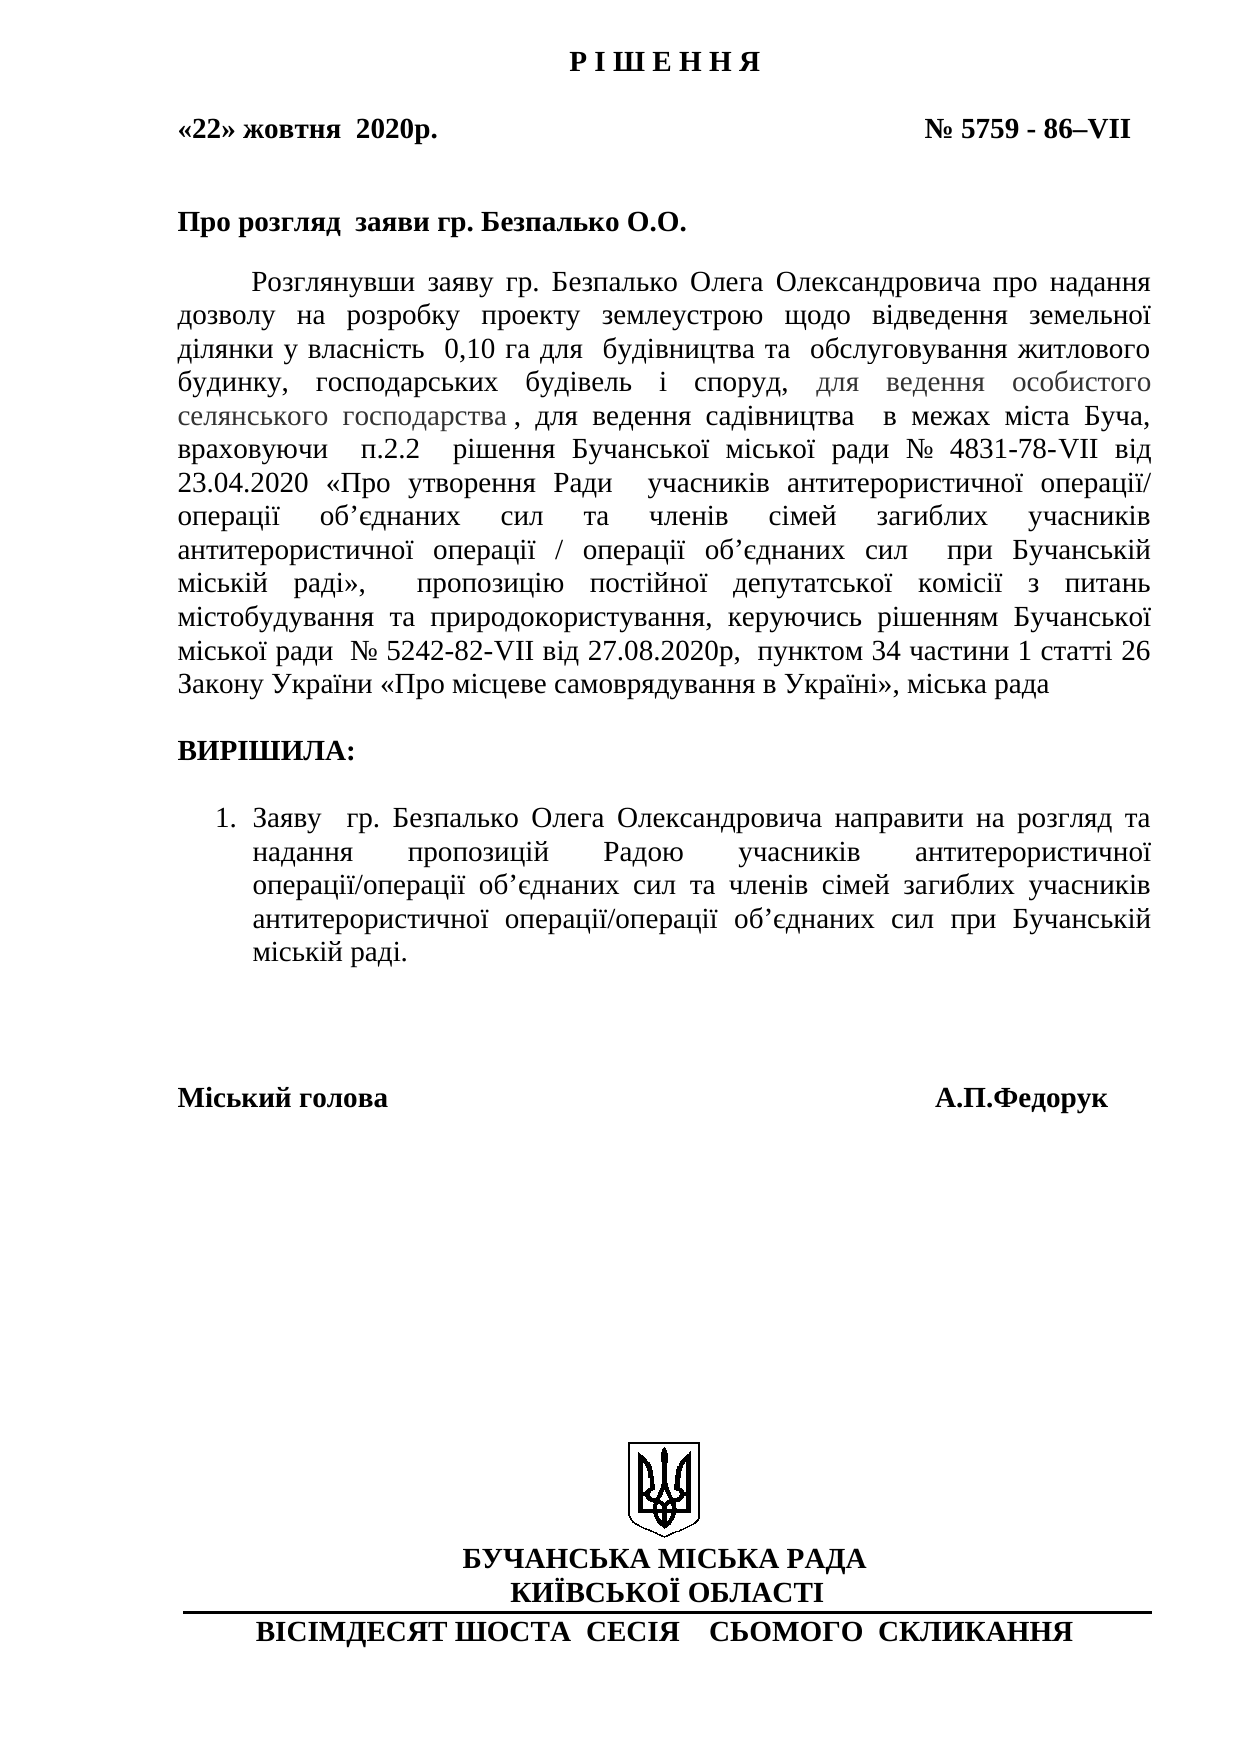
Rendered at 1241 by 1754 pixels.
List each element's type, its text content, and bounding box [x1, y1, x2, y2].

text Р І Ш Е Н Н Я [177, 44, 1152, 78]
text ВИРІШИЛА: [177, 733, 1152, 767]
text ВІСІМДЕСЯТ ШОСТА СЕСІЯ СЬОМОГО СКЛИКАННЯ [177, 1614, 1152, 1647]
text Міський голова А.П.Федорук [177, 1081, 1152, 1114]
list Заяву гр. Безпалько Олега Олександровича направити на розгляд та надання пропозицій Радою учасників антитерористичної операції/операції об’єднаних сил та членів сімей загиблих учасників антитерористичної операції/операції об’єднаних сил при Бучанській міській раді. [215, 800, 1152, 968]
text БУЧАНСЬКА МІСЬКА РАДА [177, 1541, 1152, 1575]
text Про розгляд заяви гр. Безпалько О.О. [177, 204, 1152, 238]
text КИЇВСЬКОЇ ОБЛАСТІ [183, 1575, 1152, 1611]
text «22» жовтня 2020р. № 5759 - 86–VІІ [177, 111, 1152, 145]
text Розглянувши заяву гр. Безпалько Олега Олександровича про надання дозволу на розробку проекту землеустрою щодо відведення земельної ділянки у власність 0,10 га для будівництва та обслуговування житлового будинку, господарських будівель і споруд, для ведення особистого селянського господарства , для ведення садівництва в межах міста Буча, враховуючи п.2.2 рішення Бучанської міської ради № 4831-78-VІІ від 23.04.2020 «Про утворення Ради учасників антитерористичної операції/ операції об’єднаних сил та членів сімей загиблих учасників антитерористичної операції / операції об’єднаних сил при Бучанській міській раді», пропозицію постійної депутатської комісії з питань містобудування та природокористування, керуючись рішенням Бучанської міської ради № 5242-82-VІІ від 27.08.2020р, пунктом 34 частини 1 статті 26 Закону України «Про місцеве самоврядування в Україні», міська рада [177, 264, 1152, 700]
